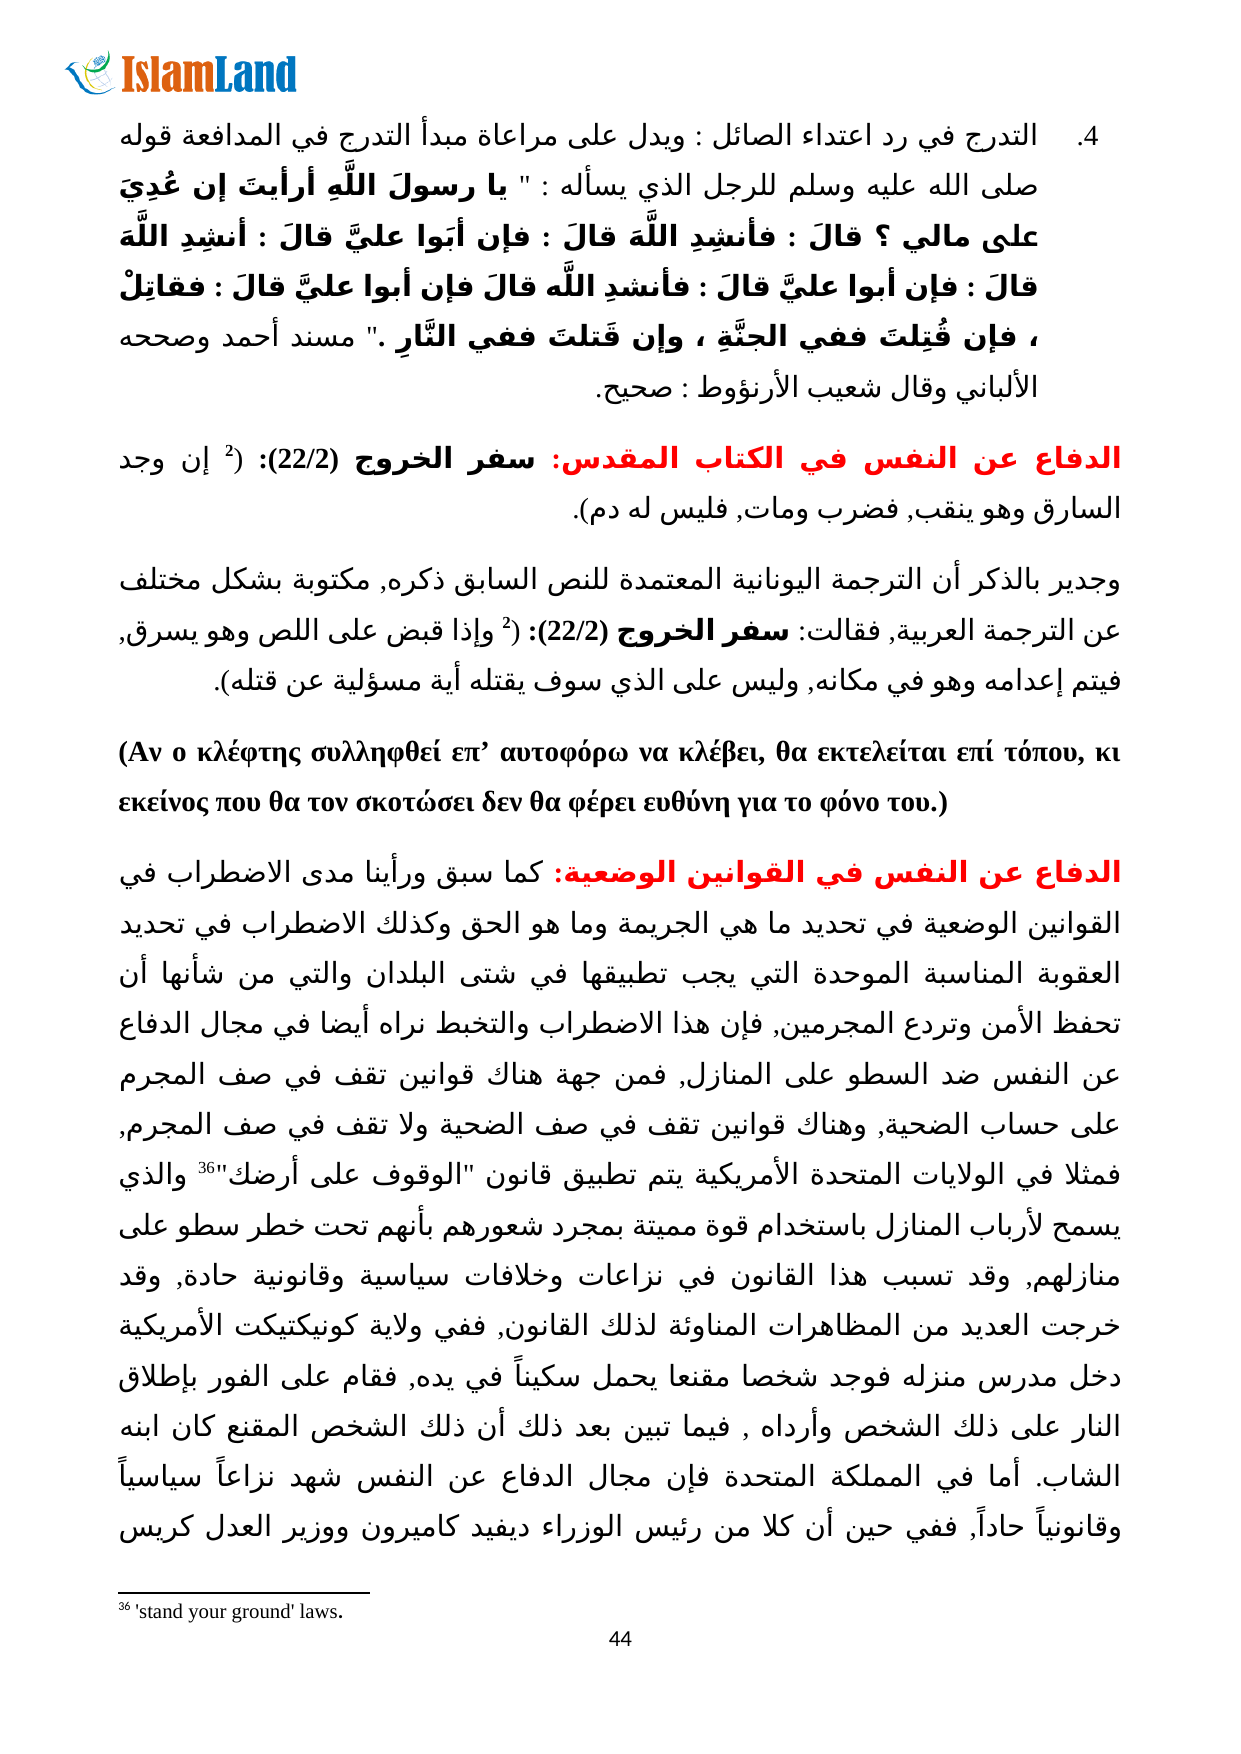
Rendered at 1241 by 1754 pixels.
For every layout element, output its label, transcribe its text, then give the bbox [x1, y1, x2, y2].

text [118, 856, 1122, 1543]
text (Αν ο κλέφτης συλληφθεί επ’ αυτοφόρω να κλέβει, θα εκτελείται επί τόπου, κι εκείνος που θα τον σκοτώσει δεν θα φέρει ευθύνη για το φόνο του.) [118, 734, 1122, 818]
picture [59, 44, 301, 101]
list التدرج في رد اعتداء الصائل : ويدل على مراعاة مبدأ التدرج في المدافعة قوله صلى الله عليه وسلم للرجل الذي يسأله : " يا رسولَ اللَّهِ أرأيتَ إن عُدِيَ على مالي ؟ قالَ : فأنشِدِ اللَّهَ قالَ : فإن أبَوا عليَّ قالَ : أنشِدِ اللَّهَ قالَ : فإن أبوا عليَّ قالَ : فأنشدِ اللَّه قالَ فإن أبوا عليَّ قالَ : فقاتِلْ ، فإن قُتِلتَ ففي الجنَّةِ ، وإن قَتلتَ ففي النَّارِ ." مسند أحمد وصححه الألباني وقال شعيب الأرنؤوط : صحيح. [118, 118, 1077, 403]
text الدفاع عن النفس في الكتاب المقدس: سفر الخروج (22/2): (2 إن وجد السارق وهو ينقب, فضرب ومات, فليس له دم). [118, 441, 1122, 525]
text وجدير بالذكر أن الترجمة اليونانية المعتمدة للنص السابق ذكره, مكتوبة بشكل مختلف عن الترجمة العربية, فقالت: سفر الخروج (22/2): (2 وإذا قبض على اللص وهو يسرق, فيتم إعدامه وهو في مكانه, وليس على الذي سوف يقتله أية مسؤلية عن قتله). [118, 562, 1122, 696]
